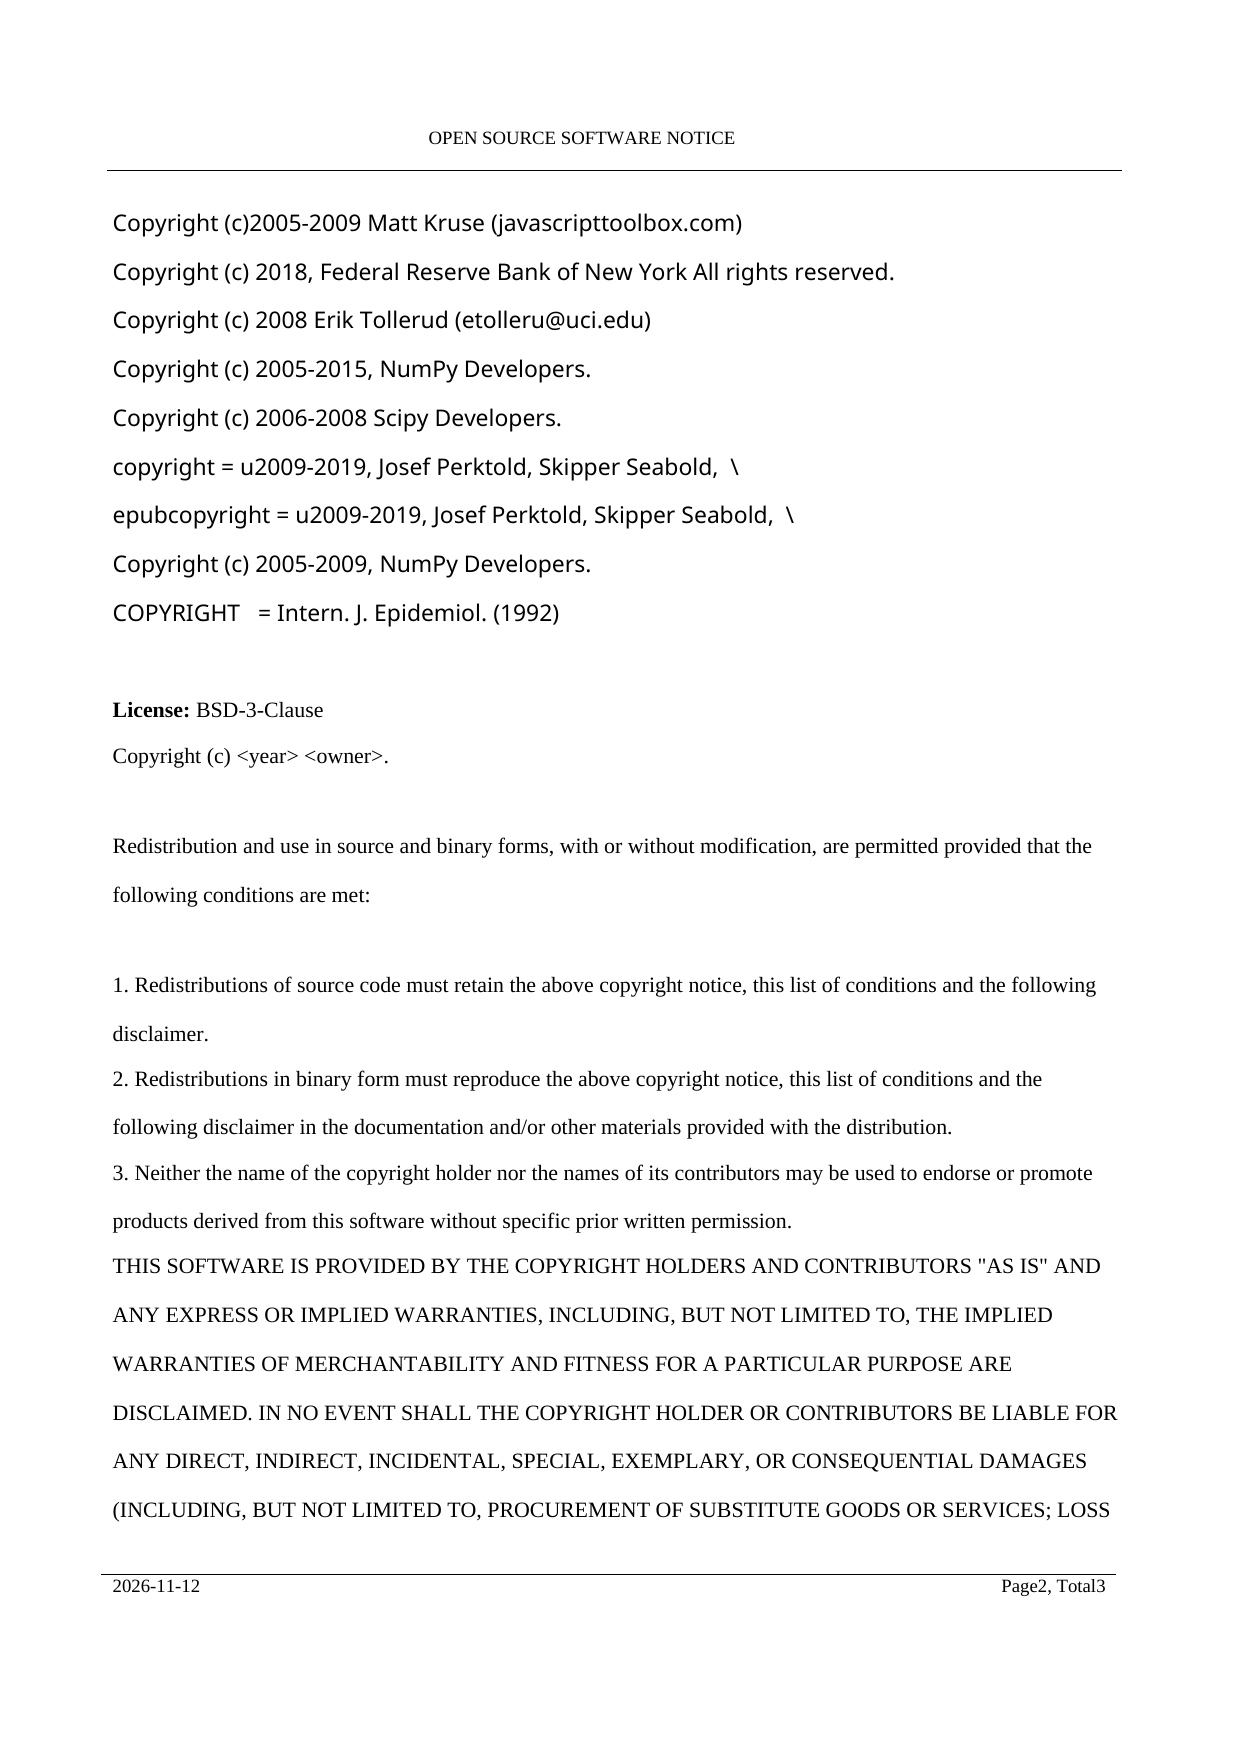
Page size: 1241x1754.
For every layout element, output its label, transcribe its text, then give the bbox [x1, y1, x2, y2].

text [112, 206, 1128, 678]
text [112, 1250, 1128, 1526]
text 3. Neither the name of the copyright holder nor the names of its contributors may be used to endorse or promote products derived from this software without specific prior written permission. [112, 1156, 1128, 1237]
text Copyright (c) <year> <owner>. [112, 739, 1128, 771]
text License: BSD-3-Clause [112, 694, 1128, 726]
text 1. Redistributions of source code must retain the above copyright notice, this list of conditions and the following disclaimer. [112, 968, 1128, 1049]
text 2. Redistributions in binary form must reproduce the above copyright notice, this list of conditions and the following disclaimer in the documentation and/or other materials provided with the distribution. [112, 1062, 1128, 1143]
text Redistribution and use in source and binary forms, with or without modification, are permitted provided that the following conditions are met: [112, 829, 1128, 910]
